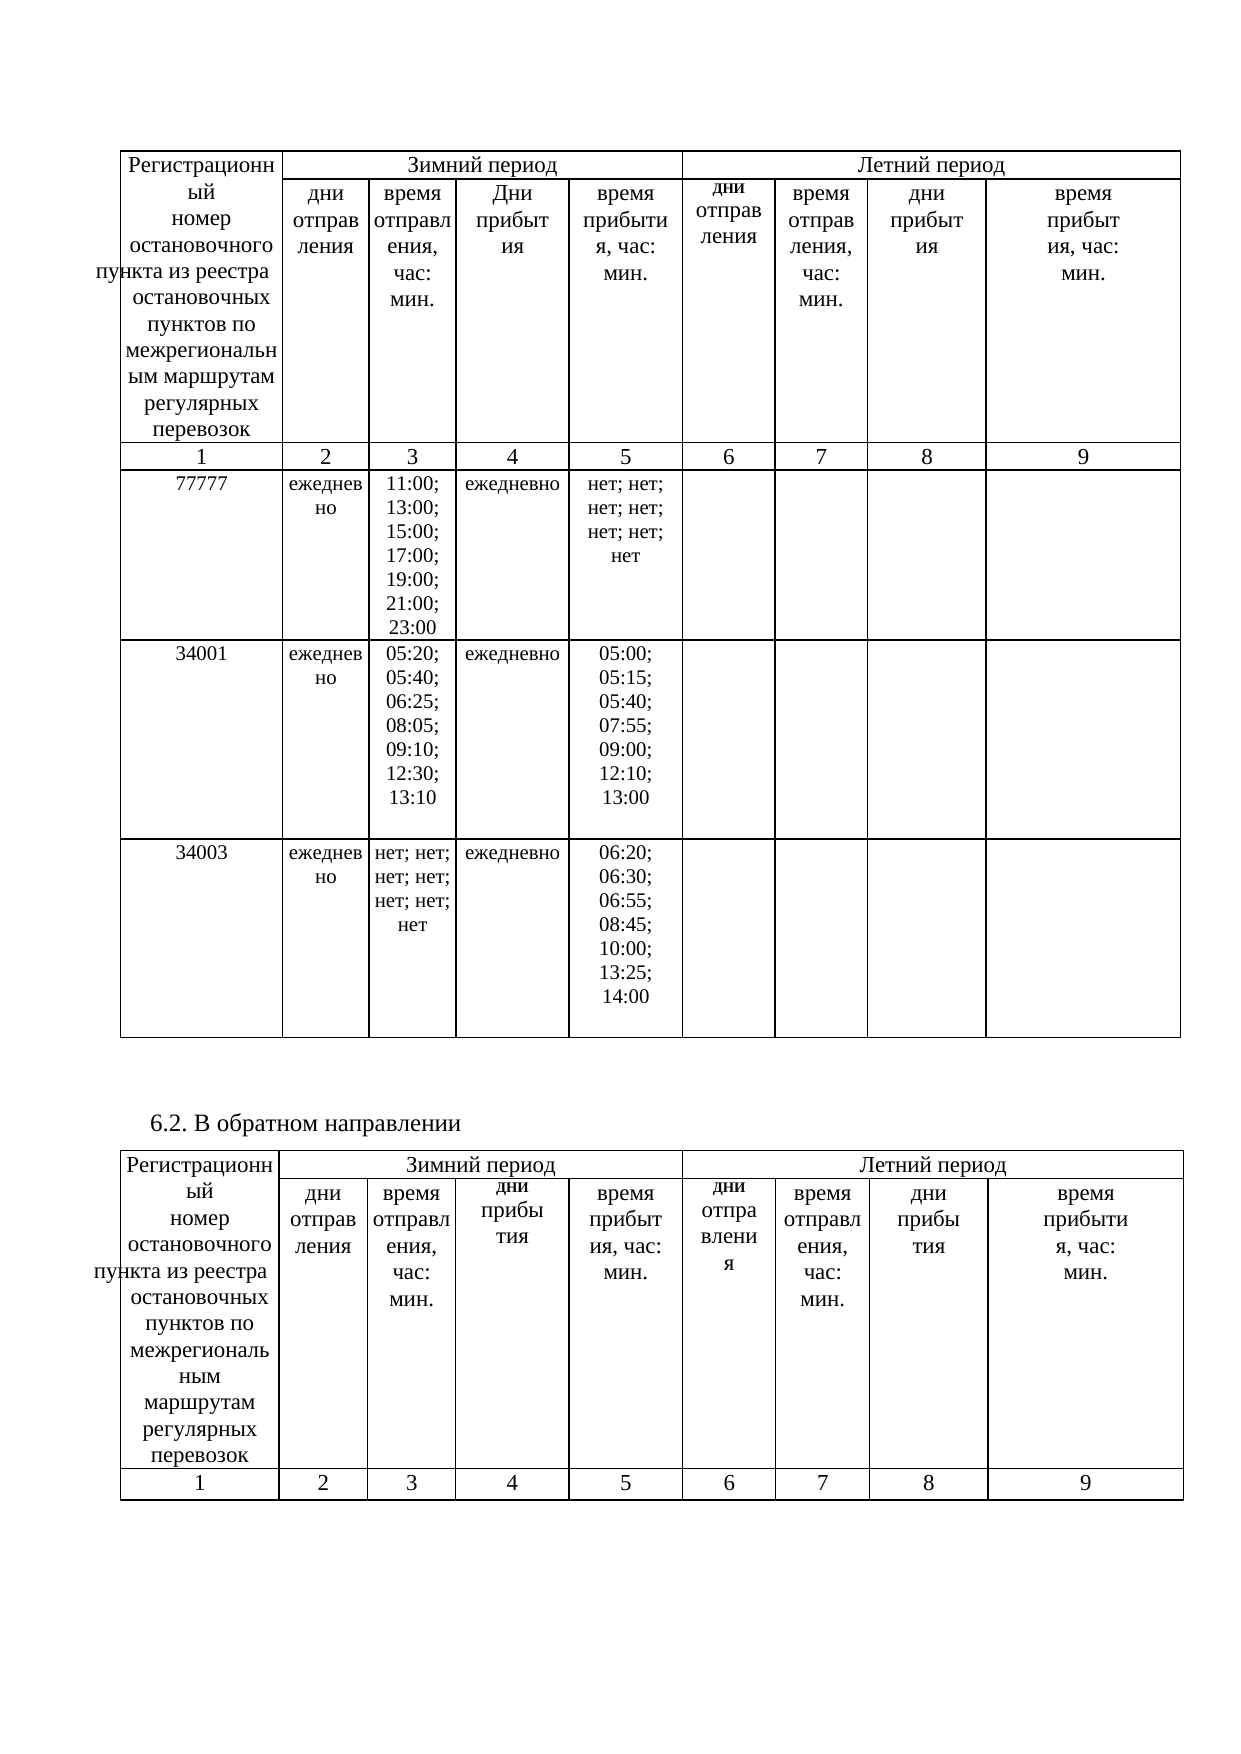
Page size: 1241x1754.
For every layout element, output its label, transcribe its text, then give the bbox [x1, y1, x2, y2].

table_cell [987, 471, 1180, 639]
table_cell [868, 471, 985, 639]
table_cell [683, 641, 774, 838]
table_cell время прибыт ия, час: мин. [570, 1179, 682, 1467]
table_cell 9 [987, 443, 1180, 469]
table_cell 3 [368, 1469, 455, 1499]
table_cell 3 [370, 443, 455, 469]
table_cell 7 [776, 1469, 869, 1499]
table_cell ДНИ отпра влени я [683, 1179, 775, 1467]
table_cell дни отправ ления [283, 180, 368, 441]
table_cell 11:00; 13:00; 15:00; 17:00; 19:00; 21:00; 23:00 [370, 471, 455, 639]
table_cell [868, 641, 985, 838]
table_cell 34001 [121, 641, 282, 838]
table_cell время отправл ения, час: мин. [776, 1179, 869, 1467]
table_cell [683, 471, 774, 639]
table_cell дни прибыт ия [868, 180, 985, 441]
table_cell Дни прибыт ия [457, 180, 568, 441]
table_cell нет; нет; нет; нет; нет; нет; нет [370, 840, 455, 1037]
table_cell ежедневно [457, 641, 568, 838]
table_cell ежедневно [283, 840, 368, 1037]
table_cell дни прибы тия [870, 1179, 987, 1467]
table_cell ДНИ отправ ления [683, 180, 774, 441]
table_cell 05:20; 05:40; 06:25; 08:05; 09:10; 12:30; 13:10 [370, 641, 455, 838]
table_cell [776, 641, 867, 838]
table_header Летний период [683, 152, 1180, 178]
table_cell время отправл ения, час: мин. [368, 1179, 455, 1467]
table_cell 2 [280, 1469, 367, 1499]
table_cell 1 [121, 1469, 278, 1499]
table_cell 8 [868, 443, 985, 469]
table_cell время прибыт ия, час: мин. [987, 180, 1180, 441]
table_cell 9 [989, 1469, 1183, 1499]
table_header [121, 1151, 278, 1467]
table_cell дни отправ ления [280, 1179, 367, 1467]
table_cell время прибыти я, час: мин. [989, 1179, 1183, 1467]
table_header Регистрационный номер остановочного пункта из реестра остановочных пунктов по межрегиональным маршрутам регулярных перевозок [121, 152, 282, 441]
table_cell 77777 [121, 471, 282, 639]
table_header Летний период [683, 1151, 1183, 1178]
table_cell 4 [457, 443, 568, 469]
table_cell нет; нет; нет; нет; нет; нет; нет [570, 471, 682, 639]
table_cell 05:00; 05:15; 05:40; 07:55; 09:00; 12:10; 13:00 [570, 641, 682, 838]
table_cell ежедневно [283, 641, 368, 838]
table_cell 5 [570, 443, 682, 469]
table_cell 2 [283, 443, 368, 469]
table_cell ежедневно [457, 471, 568, 639]
table_header Зимний период [280, 1151, 682, 1178]
table_cell время отправ ления, час: мин. [776, 180, 867, 441]
table_cell [776, 840, 867, 1037]
table_cell ежедневно [283, 471, 368, 639]
table_cell [987, 641, 1180, 838]
table_cell ДНИ прибы тия [456, 1179, 568, 1467]
table_cell 6 [683, 443, 774, 469]
table_cell 06:20; 06:30; 06:55; 08:45; 10:00; 13:25; 14:00 [570, 840, 682, 1037]
table_cell [776, 471, 867, 639]
table_cell 6 [683, 1469, 775, 1499]
table_cell [868, 840, 985, 1037]
table_cell 8 [870, 1469, 987, 1499]
table_cell ежедневно [457, 840, 568, 1037]
table_cell 1 [121, 443, 282, 469]
table_cell 4 [456, 1469, 568, 1499]
table_cell [987, 840, 1180, 1037]
table_cell время отправл ения, час: мин. [370, 180, 455, 441]
table_cell время прибыти я, час: мин. [570, 180, 682, 441]
table_cell 5 [570, 1469, 682, 1499]
text 6.2. В обратном направлении [150, 1108, 1090, 1137]
table_header Зимний период [283, 152, 682, 178]
table_cell 34003 [121, 840, 282, 1037]
table_cell 7 [776, 443, 867, 469]
table_cell [683, 840, 774, 1037]
